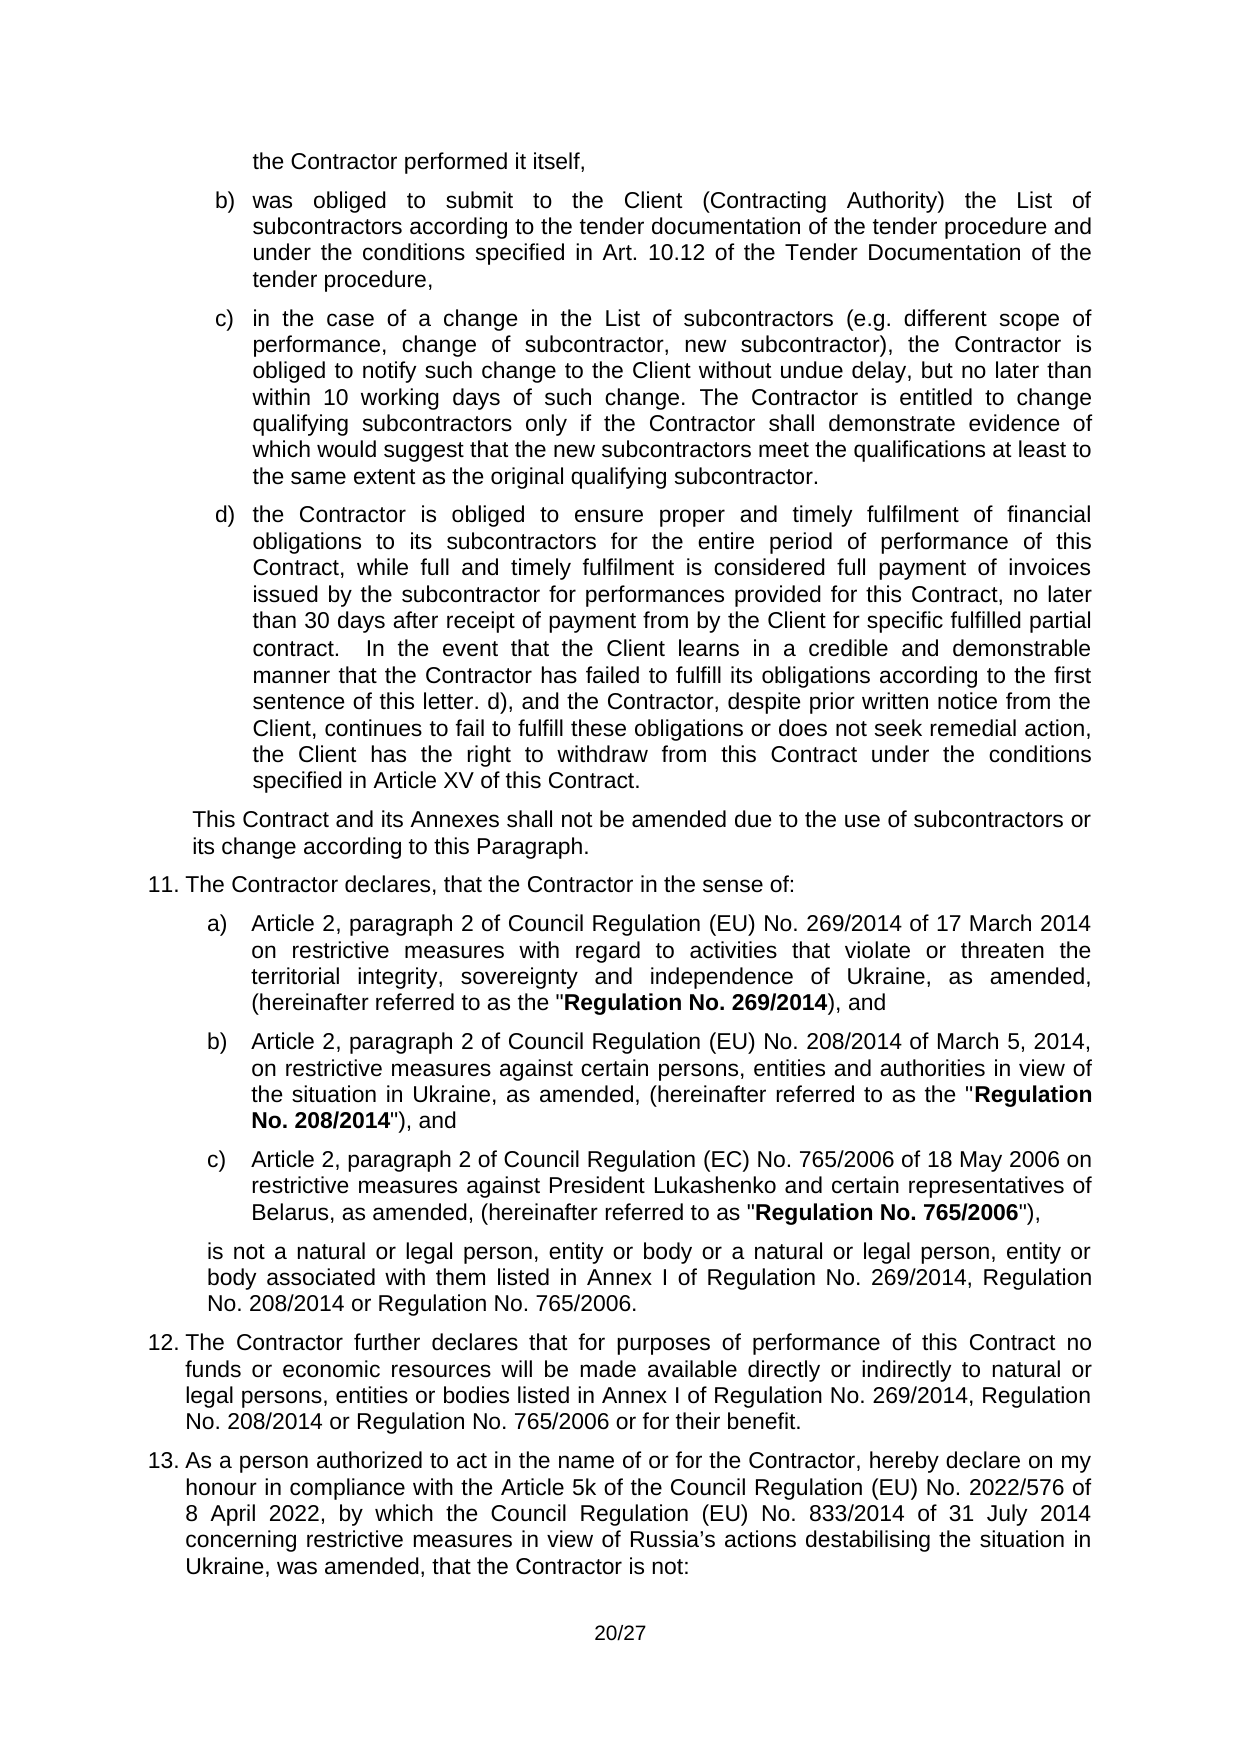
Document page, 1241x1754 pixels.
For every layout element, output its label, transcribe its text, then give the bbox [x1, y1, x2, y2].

list was obliged to submit to the Client (Contracting Authority) the List of subcontractors according to the tender documentation of the tender procedure and under the conditions specified in Art. 10.12 of the Tender Documentation of the tender procedure, [215, 187, 1092, 292]
list is not a natural or legal person, entity or body or a natural or legal person, entity or body associated with them listed in Annex I of Regulation No. 269/2014, Regulation No. 208/2014 or Regulation No. 765/2006. [207, 1238, 1092, 1317]
list in the case of a change in the List of subcontractors (e.g. different scope of performance, change of subcontractor, new subcontractor), the Contractor is obliged to notify such change to the Client without undue delay, but no later than within 10 working days of such change. The Contractor is entitled to change qualifying subcontractors only if the Contractor shall demonstrate evidence of which would suggest that the new subcontractors meet the qualifications at least to the same extent as the original qualifying subcontractor. [215, 304, 1092, 489]
list The Contractor declares, that the Contractor in the sense of: [148, 871, 1092, 898]
list Article 2, paragraph 2 of Council Regulation (EU) No. 269/2014 of 17 March 2014 on restrictive measures with regard to activities that violate or threaten the territorial integrity, sovereignty and independence of Ukraine, as amended, (hereinafter referred to as the "Regulation No. 269/2014), and [207, 910, 1092, 1016]
text This Contract and its Annexes shall not be amended due to the use of subcontractors or its change according to this Paragraph. [192, 806, 1092, 859]
list As a person authorized to act in the name of or for the Contractor, hereby declare on my honour in compliance with the Article 5k of the Council Regulation (EU) No. 2022/576 of 8 April 2022, by which the Council Regulation (EU) No. 833/2014 of 31 July 2014 concerning restrictive measures in view of Russia’s actions destabilising the situation in Ukraine, was amended, that the Contractor is not: [148, 1447, 1092, 1579]
list The Contractor further declares that for purposes of performance of this Contract no funds or economic resources will be made available directly or indirectly to natural or legal persons, entities or bodies listed in Annex I of Regulation No. 269/2014, Regulation No. 208/2014 or Regulation No. 765/2006 or for their benefit. [148, 1329, 1092, 1435]
list Article 2, paragraph 2 of Council Regulation (EU) No. 208/2014 of March 5, 2014, on restrictive measures against certain persons, entities and authorities in view of the situation in Ukraine, as amended, (hereinafter referred to as the "Regulation No. 208/2014"), and [207, 1028, 1092, 1134]
list Article 2, paragraph 2 of Council Regulation (EC) No. 765/2006 of 18 May 2006 on restrictive measures against President Lukashenko and certain representatives of Belarus, as amended, (hereinafter referred to as "Regulation No. 765/2006"), [207, 1146, 1092, 1225]
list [215, 148, 1092, 174]
list the Contractor is obliged to ensure proper and timely fulfilment of financial obligations to its subcontractors for the entire period of performance of this Contract, while full and timely fulfilment is considered full payment of invoices issued by the subcontractor for performances provided for this Contract, no later than 30 days after receipt of payment from by the Client for specific fulfilled partial contract. In the event that the Client learns in a credible and demonstrable manner that the Contractor has failed to fulfill its obligations according to the first sentence of this letter. d), and the Contractor, despite prior written notice from the Client, continues to fail to fulfill these obligations or does not seek remedial action, the Client has the right to withdraw from this Contract under the conditions specified in Article XV of this Contract. [215, 501, 1092, 794]
